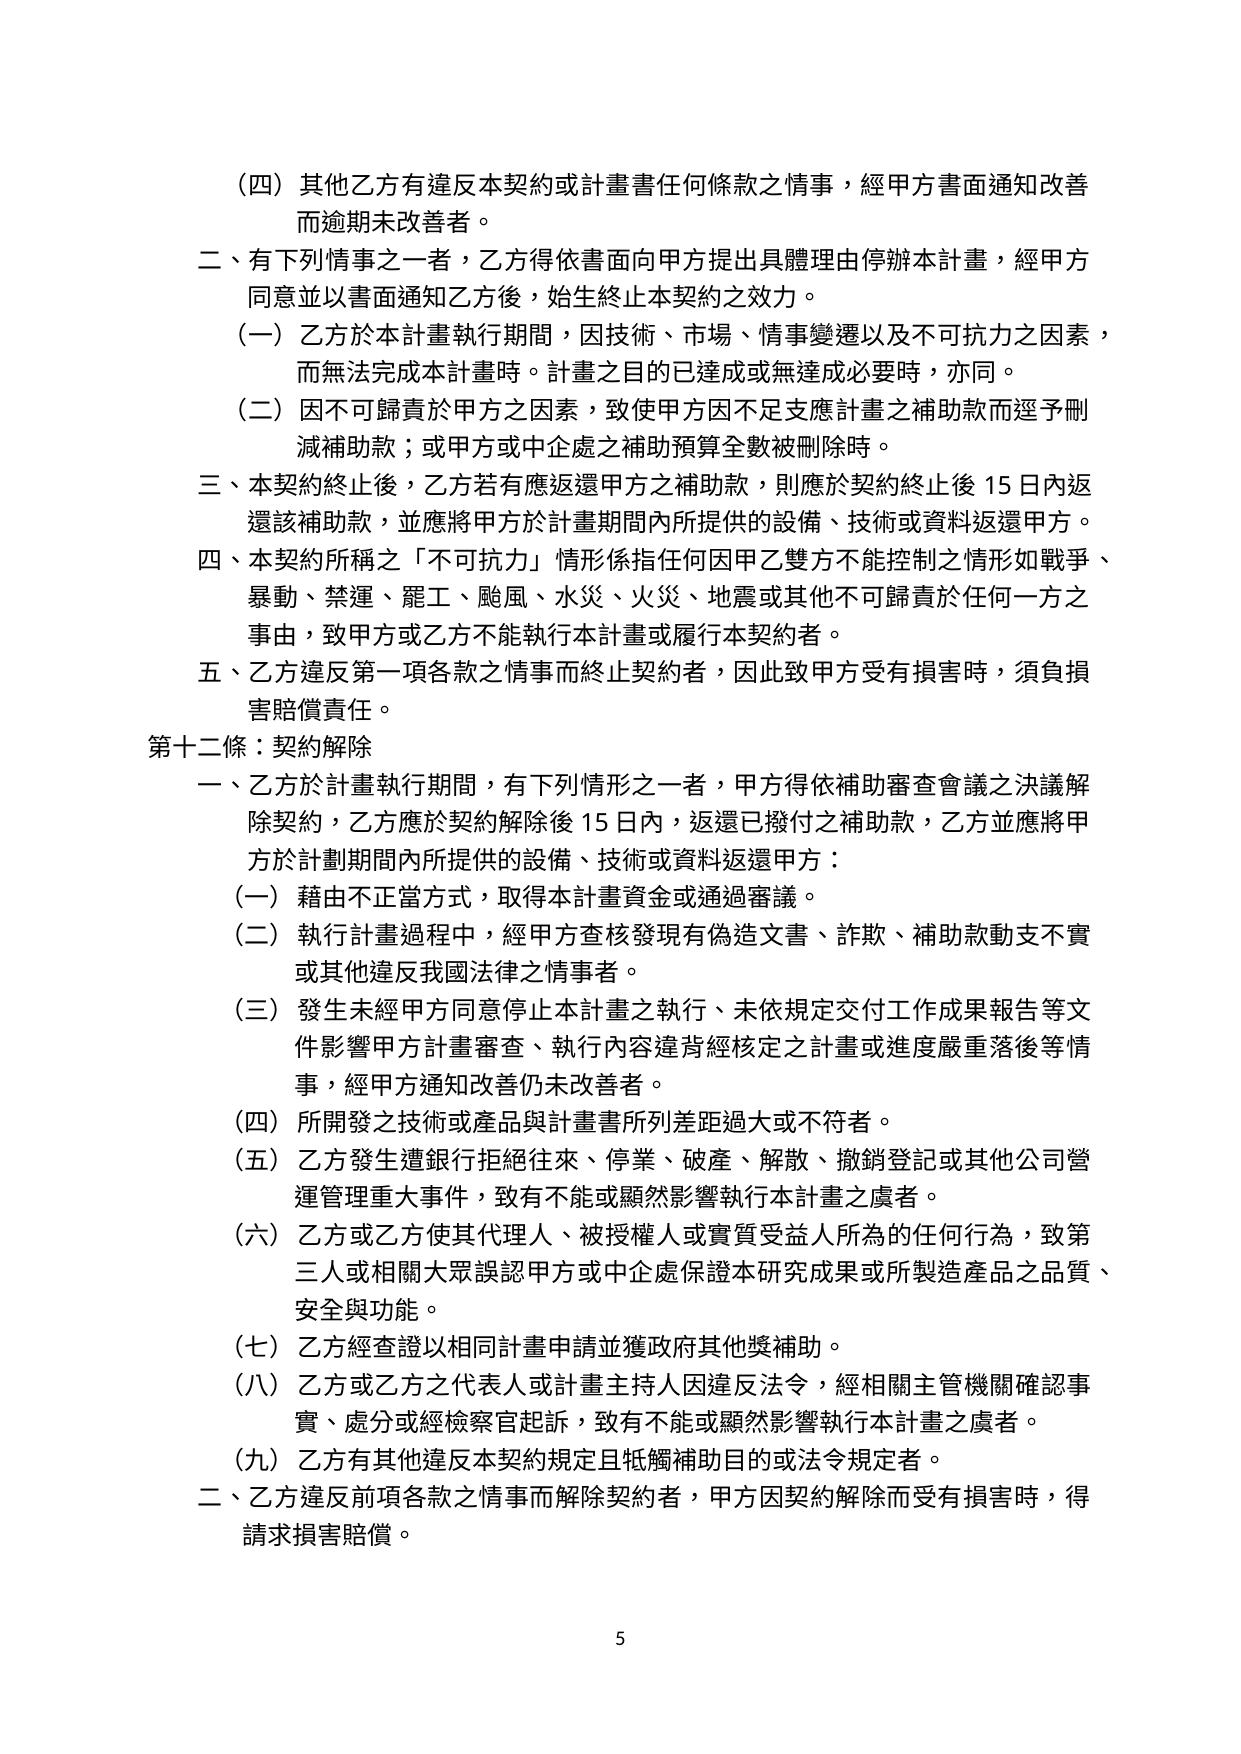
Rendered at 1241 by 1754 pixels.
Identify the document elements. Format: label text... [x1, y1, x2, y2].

text 第十二條：契約解除 [148, 727, 1092, 764]
list 發生未經甲方同意停止本計畫之執行、未依規定交付工作成果報告等文件影響甲方計畫審查、執行內容違背經核定之計畫或進度嚴重落後等情事，經甲方通知改善仍未改善者。 [219, 989, 1092, 1102]
text （二）因不可歸責於甲方之因素，致使甲方因不足支應計畫之補助款而逕予刪減補助款；或甲方或中企處之補助預算全數被刪除時。 [223, 389, 1092, 464]
list 乙方經查證以相同計畫申請並獲政府其他獎補助。 [219, 1327, 1092, 1364]
list 執行計畫過程中，經甲方查核發現有偽造文書、詐欺、補助款動支不實或其他違反我國法律之情事者。 [219, 914, 1092, 989]
text 四、本契約所稱之「不可抗力」情形係指任何因甲乙雙方不能控制之情形如戰爭、暴動、禁運、罷工、颱風、水災、火災、地震或其他不可歸責於任何一方之事由，致甲方或乙方不能執行本計畫或履行本契約者。 [198, 539, 1092, 652]
list 乙方或乙方之代表人或計畫主持人因違反法令，經相關主管機關確認事實、處分或經檢察官起訴，致有不能或顯然影響執行本計畫之虞者。 [219, 1364, 1092, 1439]
list 乙方有其他違反本契約規定且牴觸補助目的或法令規定者。 [219, 1439, 1092, 1477]
text 二、乙方違反前項各款之情事而解除契約者，甲方因契約解除而受有損害時，得請求損害賠償。 [198, 1477, 1092, 1552]
text 一、乙方於計畫執行期間，有下列情形之一者，甲方得依補助審查會議之決議解除契約，乙方應於契約解除後15日內，返還已撥付之補助款，乙方並應將甲方於計劃期間內所提供的設備、技術或資料返還甲方： [198, 764, 1092, 877]
list 乙方或乙方使其代理人、被授權人或實質受益人所為的任何行為，致第三人或相關大眾誤認甲方或中企處保證本研究成果或所製造產品之品質、安全與功能。 [219, 1214, 1092, 1327]
text 二、有下列情事之一者，乙方得依書面向甲方提出具體理由停辦本計畫，經甲方同意並以書面通知乙方後，始生終止本契約之效力。 [198, 239, 1092, 314]
text 三、本契約終止後，乙方若有應返還甲方之補助款，則應於契約終止後15日內返還該補助款，並應將甲方於計畫期間內所提供的設備、技術或資料返還甲方。 [198, 464, 1092, 539]
list 所開發之技術或產品與計畫書所列差距過大或不符者。 [219, 1102, 1092, 1139]
list 乙方發生遭銀行拒絕往來、停業、破產、解散、撤銷登記或其他公司營運管理重大事件，致有不能或顯然影響執行本計畫之虞者。 [219, 1139, 1092, 1214]
text （四）其他乙方有違反本契約或計畫書任何條款之情事，經甲方書面通知改善而逾期未改善者。 [223, 164, 1092, 239]
text 五、乙方違反第一項各款之情事而終止契約者，因此致甲方受有損害時，須負損害賠償責任。 [198, 652, 1092, 727]
list 藉由不正當方式，取得本計畫資金或通過審議。 [219, 877, 1092, 914]
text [223, 314, 1092, 389]
